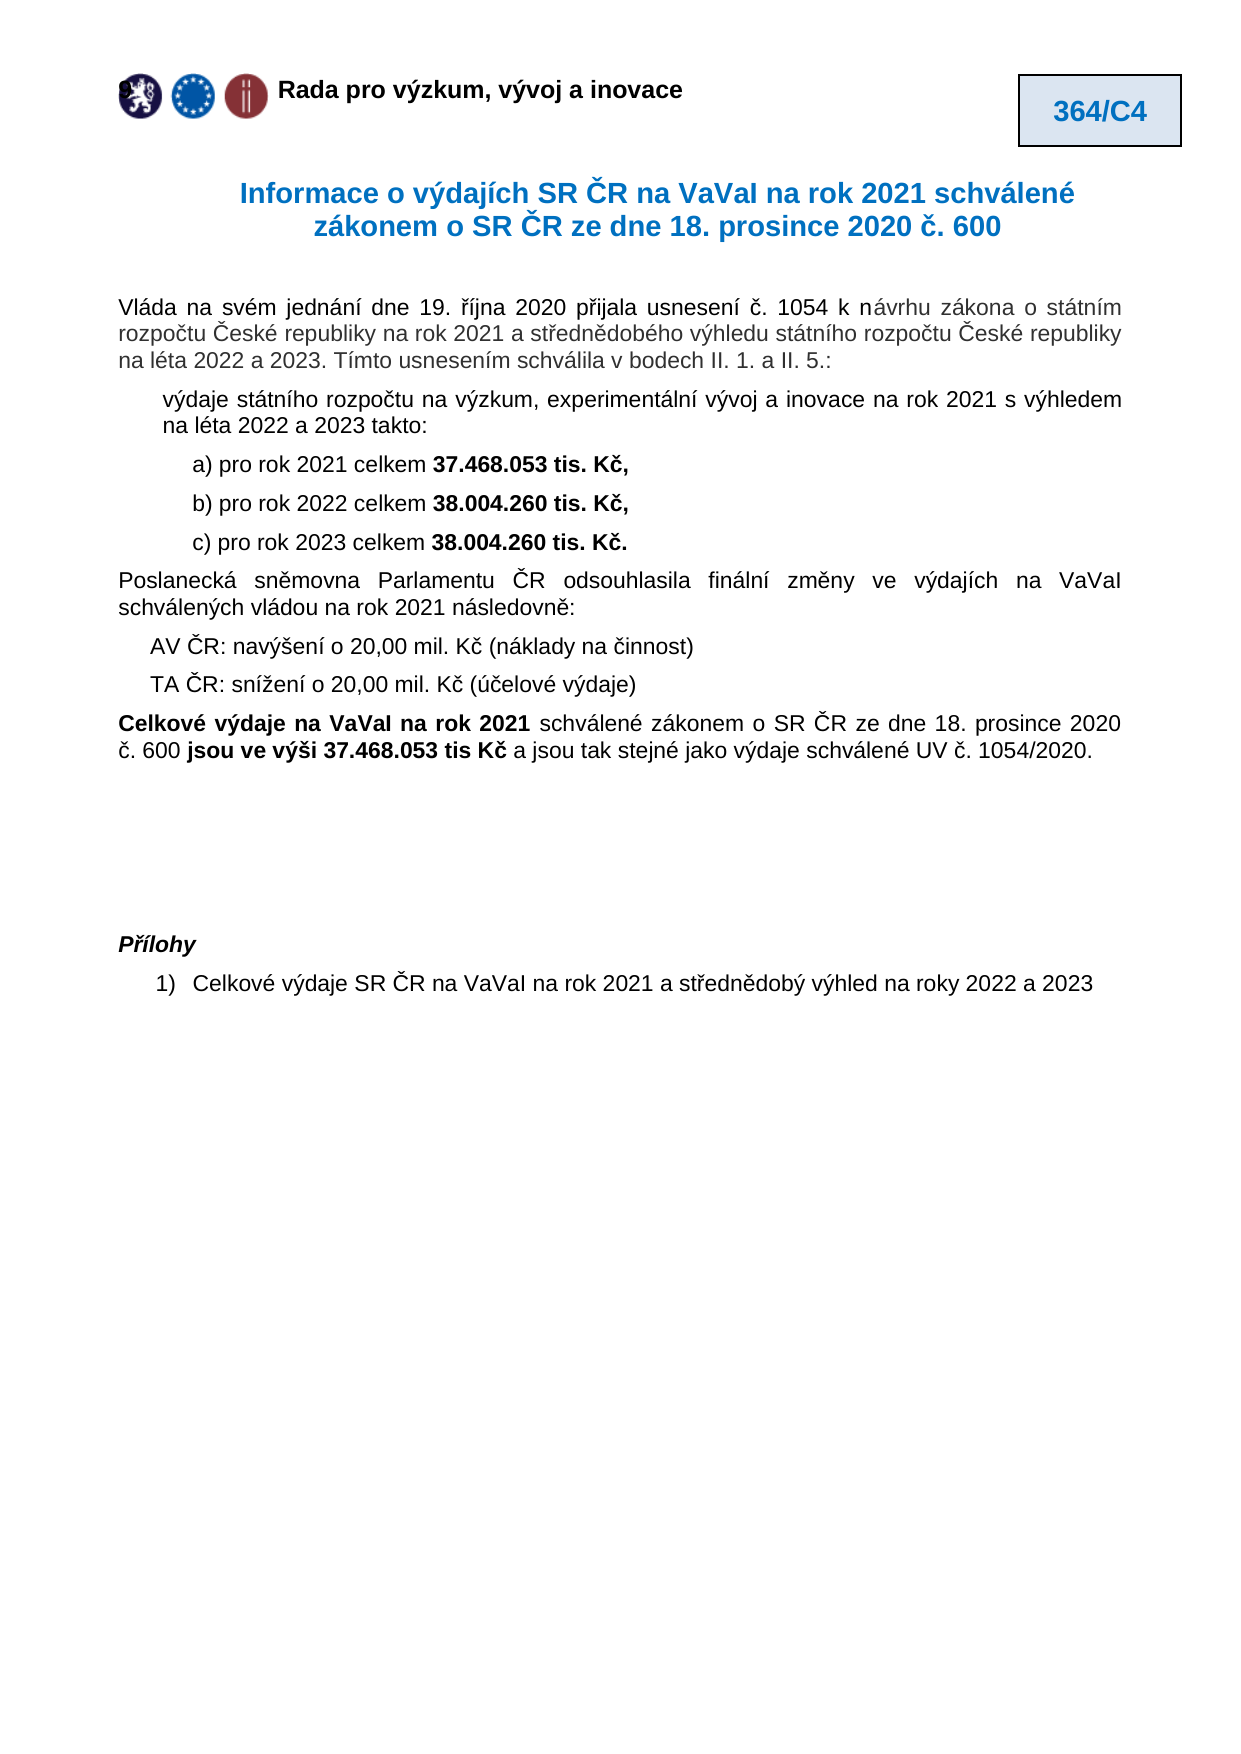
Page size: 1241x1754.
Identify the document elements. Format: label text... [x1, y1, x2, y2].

text c) pro rok 2023 celkem 38.004.260 tis. Kč. [192, 528, 1122, 555]
text Přílohy [118, 931, 1122, 957]
text Vláda na svém jednání dne 19. října 2020 přijala usnesení č. 1054 k návrhu zákona o státním rozpočtu České republiky na rok 2021 a střednědobého výhledu státního rozpočtu České republiky na léta 2022 a 2023. Tímto usnesením schválila v bodech II. 1. a II. 5.: [118, 294, 1122, 373]
text b) pro rok 2022 celkem 38.004.260 tis. Kč, [192, 490, 1122, 516]
text AV ČR: navýšení o 20,00 mil. Kč (náklady na činnost) [118, 633, 1122, 659]
text Celkové výdaje na VaVaI na rok 2021 schválené zákonem o SR ČR ze dne 18. prosince 2020 č. 600 jsou ve výši 37.468.053 tis Kč a jsou tak stejné jako výdaje schválené UV č. 1054/2020. [118, 710, 1122, 763]
list Celkové výdaje SR ČR na VaVaI na rok 2021 a střednědobý výhled na roky 2022 a 2023 [155, 970, 1122, 996]
text TA ČR: snížení o 20,00 mil. Kč (účelové výdaje) [118, 671, 1122, 698]
picture [118, 73, 269, 120]
text výdaje státního rozpočtu na výzkum, experimentální vývoj a inovace na rok 2021 s výhledem na léta 2022 a 2023 takto: [162, 386, 1122, 438]
text Poslanecká sněmovna Parlamentu ČR odsouhlasila finální změny ve výdajích na VaVaI schválených vládou na rok 2021 následovně: [118, 567, 1122, 620]
list Informace o výdajích SR ČR na VaVaI na rok 2021 schválené zákonem o SR ČR ze dne 18. prosince 2020 č. 600 [193, 176, 1122, 243]
text a) pro rok 2021 celkem 37.468.053 tis. Kč, [192, 451, 1122, 477]
